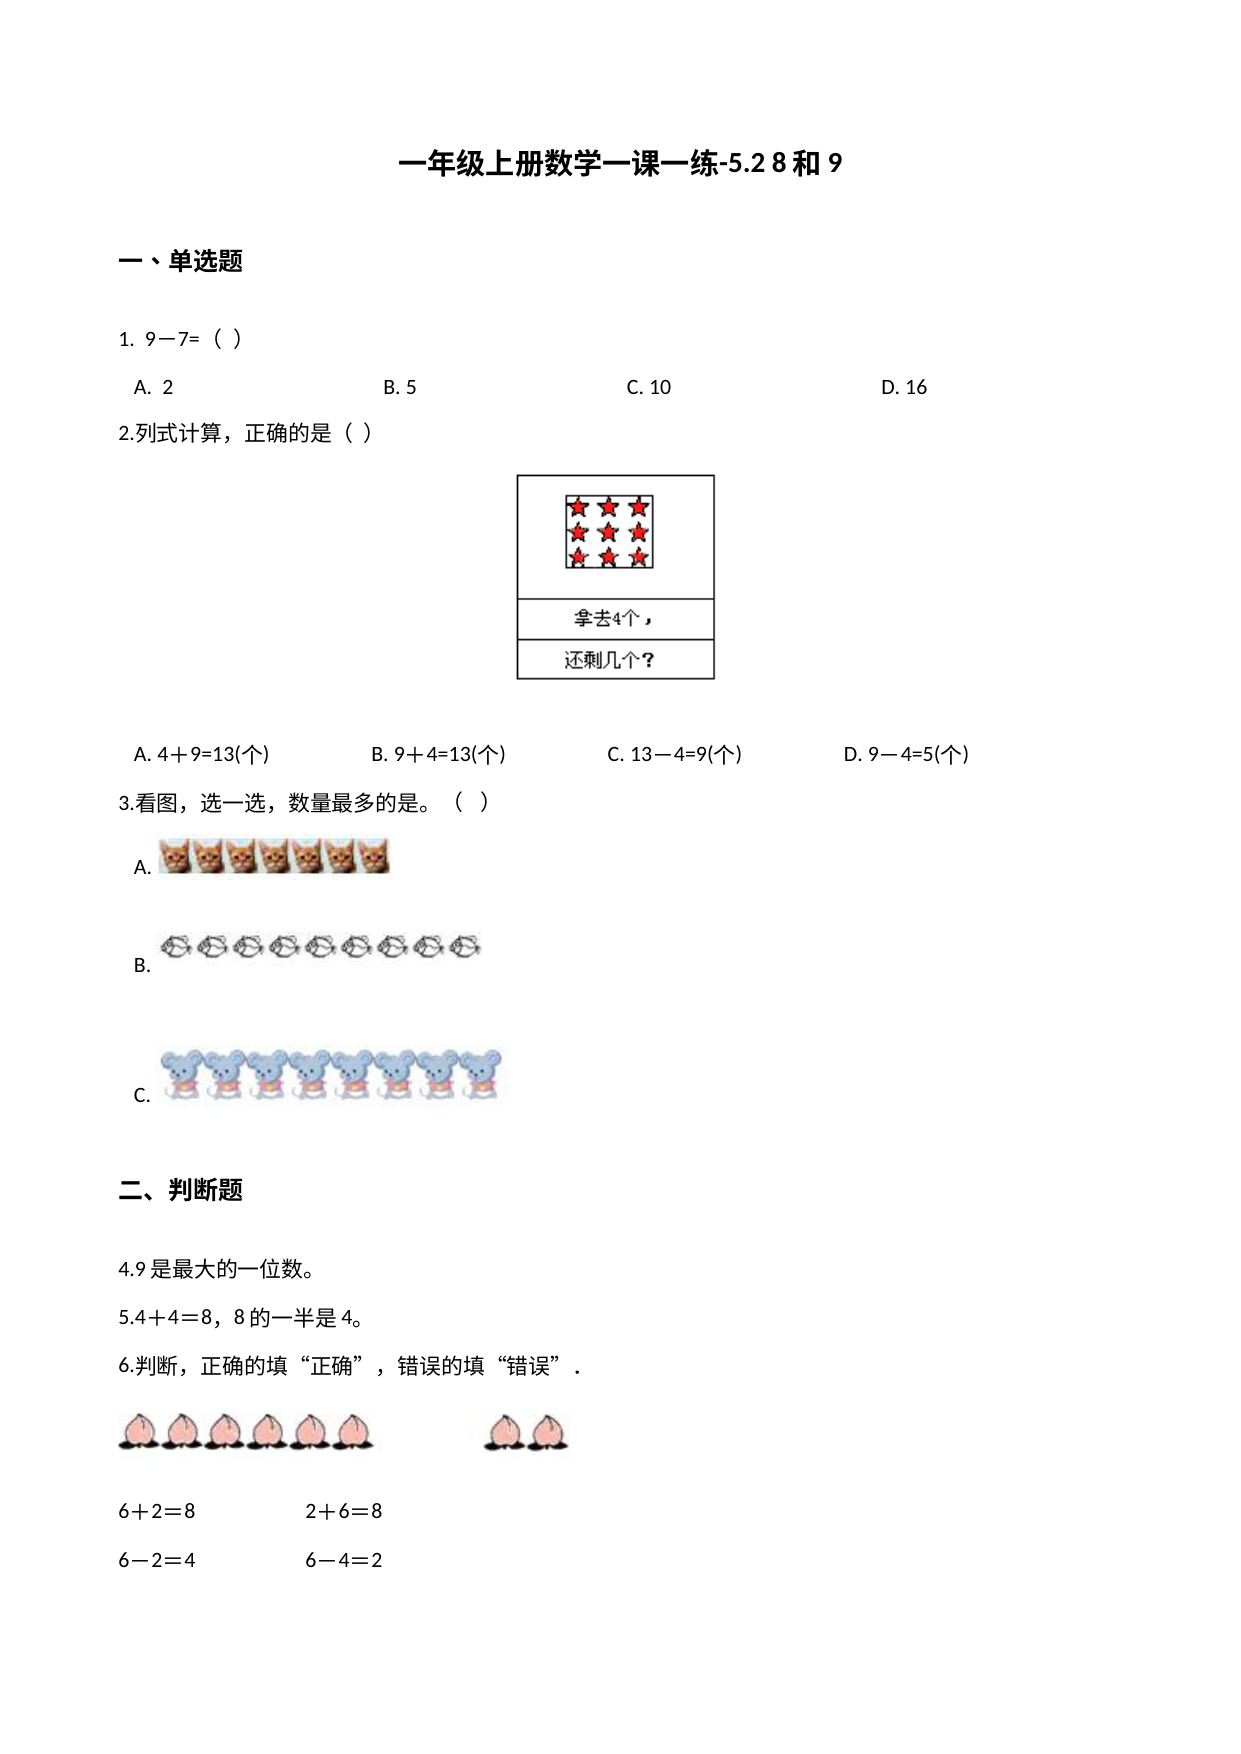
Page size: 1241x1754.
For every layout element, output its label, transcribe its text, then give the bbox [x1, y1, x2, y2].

picture [118, 1413, 580, 1461]
text 一年级上册数学一课一练-5.2 8和9 [118, 129, 1122, 194]
text 1. 9－7=（ ） [118, 323, 1122, 355]
text 二、判断题 [118, 1156, 1122, 1221]
picture [155, 1045, 508, 1108]
text 5.4＋4＝8，8的一半是4。 [118, 1300, 1122, 1333]
text 2.列式计算，正确的是（ ） [118, 416, 1122, 448]
text 4.9是最大的一位数。 [118, 1252, 1122, 1284]
text 6.判断，正确的填“正确”，错误的填“错误”． 6＋2＝8 2＋6＝8 6－2＝4 6－4＝2 [118, 1348, 1122, 1576]
text A. B. C. [134, 834, 1122, 1143]
picture [156, 834, 393, 880]
text 3.看图，选一选，数量最多的是。（ ） [118, 786, 1122, 818]
picture [156, 931, 493, 966]
text 一、单选题 [118, 228, 1122, 293]
text A. 2 B. 5 C. 10 D. 16 [134, 370, 1122, 402]
picture [506, 464, 734, 697]
text A. 4＋9=13(个) B. 9＋4=13(个) C. 13－4=9(个) D. 9－4=5(个) [134, 737, 1122, 770]
